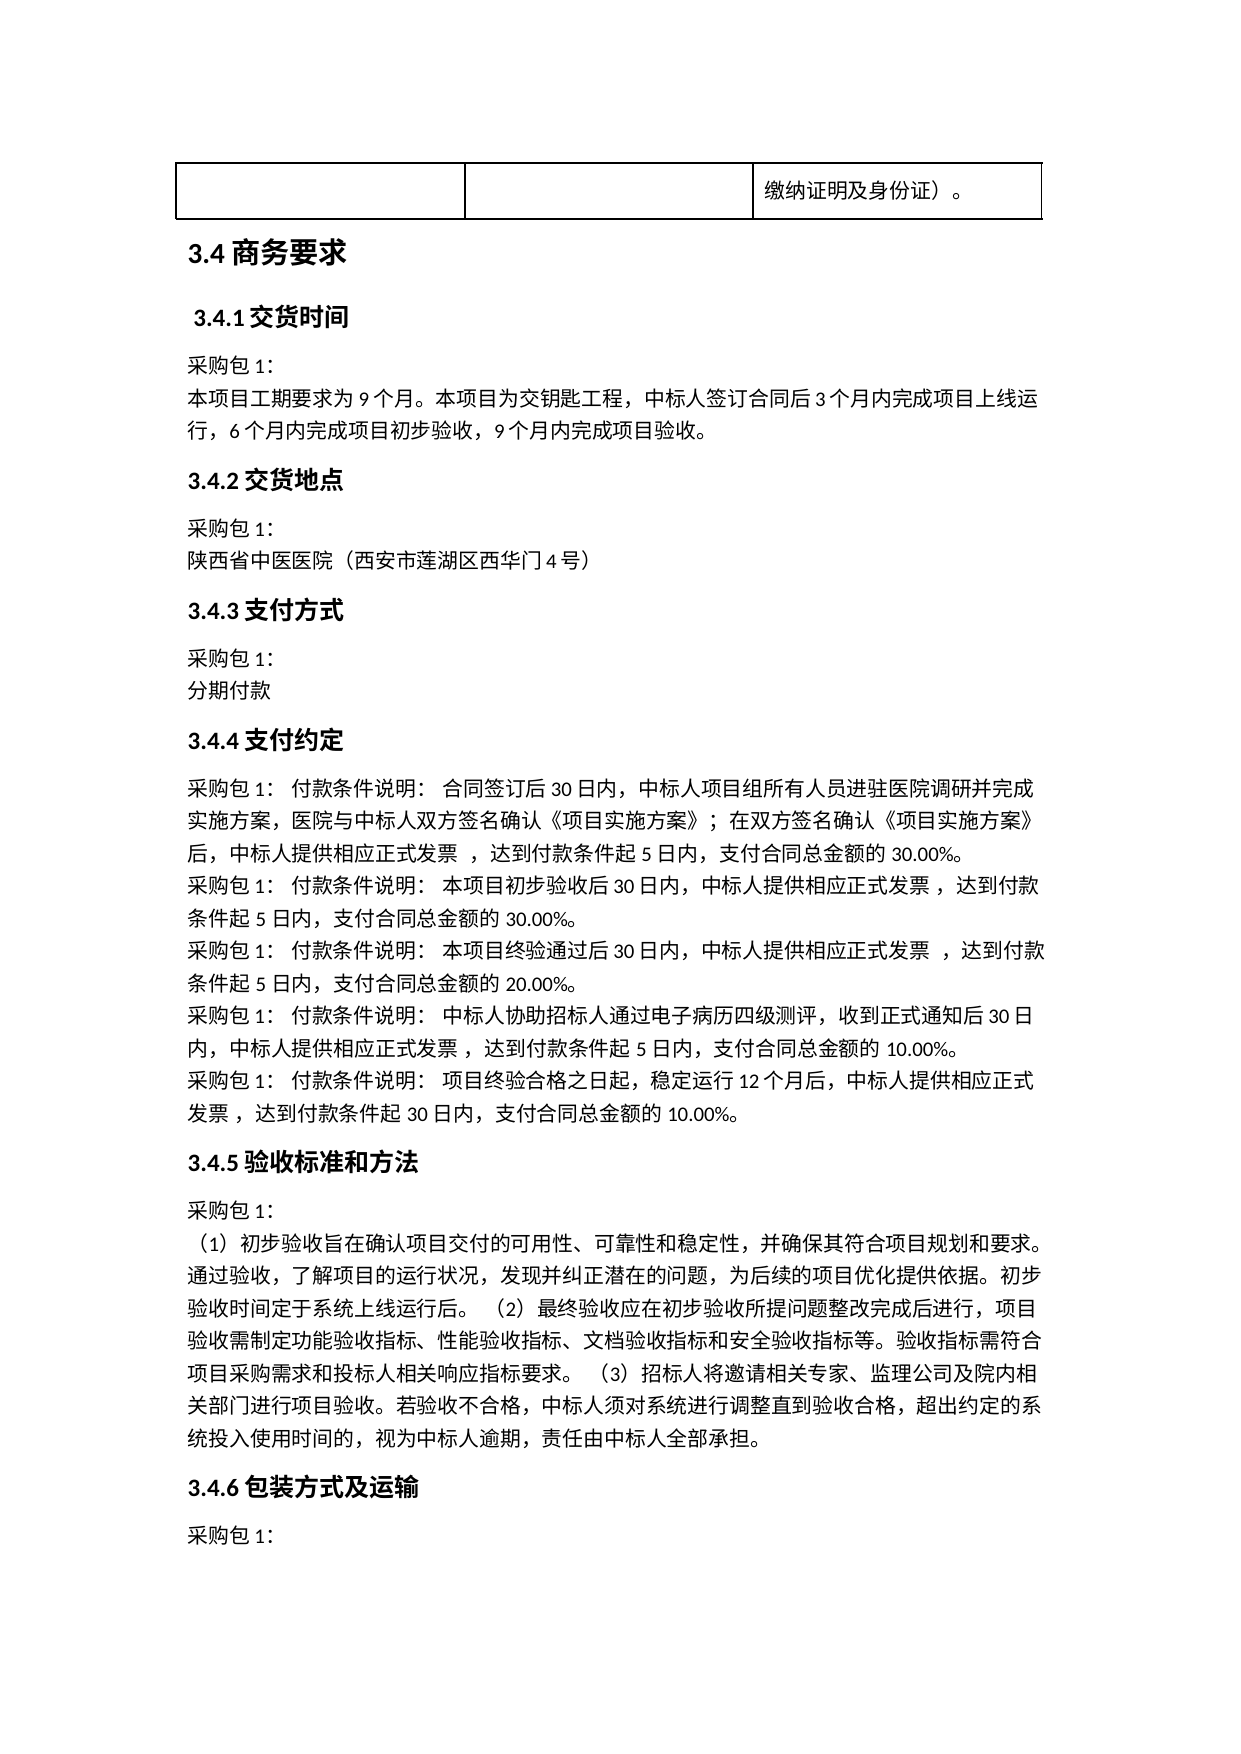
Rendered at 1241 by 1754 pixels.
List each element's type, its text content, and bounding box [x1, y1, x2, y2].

text 3.4.5验收标准和方法 [187, 1129, 1053, 1194]
table_cell 2 [466, 164, 752, 218]
text 采购包1： [187, 642, 1053, 674]
text 采购包1： 付款条件说明： 中标人协助招标人通过电子病历四级测评，收到正式通知后30日内，中标人提供相应正式发票 ，达到付款条件起 5 日内，支付合同总金额的 10.00%。 [187, 999, 1053, 1064]
text （1）初步验收旨在确认项目交付的可用性、可靠性和稳定性，并确保其符合项目规划和要求。通过验收，了解项目的运行状况，发现并纠正潜在的问题，为后续的项目优化提供依据。初步验收时间定于系统上线运行后。 （2）最终验收应在初步验收所提问题整改完成后进行，项目验收需制定功能验收指标、性能验收指标、文档验收指标和安全验收指标等。验收指标需符合项目采购需求和投标人相关响应指标要求。 （3）招标人将邀请相关专家、监理公司及院内相关部门进行项目验收。若验收不合格，中标人须对系统进行调整直到验收合格，超出约定的系统投入使用时间的，视为中标人逾期，责任由中标人全部承担。 [187, 1227, 1053, 1454]
text 陕西省中医医院（西安市莲湖区西华门4号） [187, 544, 1053, 577]
text 采购包1： 付款条件说明： 合同签订后30日内，中标人项目组所有人员进驻医院调研并完成实施方案，医院与中标人双方签名确认《项目实施方案》；在双方签名确认《项目实施方案》后，中标人提供相应正式发票 ，达到付款条件起 5 日内，支付合同总金额的 30.00%。 [187, 772, 1053, 869]
text 3.4.4支付约定 [187, 707, 1053, 772]
text 3.4.6包装方式及运输 [187, 1454, 1053, 1519]
text 采购包1： 付款条件说明： 项目终验合格之日起，稳定运行12个月后，中标人提供相应正式发票 ，达到付款条件起 30 日内，支付合同总金额的 10.00%。 [187, 1064, 1053, 1129]
table_cell ▲ [177, 164, 464, 218]
text 采购包1： [187, 1519, 1053, 1552]
text 3.4.2交货地点 [187, 447, 1053, 512]
text 采购包1： [187, 349, 1053, 382]
text 本项目工期要求为9个月。本项目为交钥匙工程，中标人签订合同后3个月内完成项目上线运行，6个月内完成项目初步验收，9个月内完成项目验收。 [187, 382, 1053, 447]
text 3.4.1交货时间 [187, 284, 1053, 349]
text 分期付款 [187, 674, 1053, 707]
text 3.4商务要求 [187, 219, 1053, 284]
text 采购包1： 付款条件说明： 本项目终验通过后30日内，中标人提供相应正式发票 ，达到付款条件起 5 日内，支付合同总金额的 20.00%。 [187, 934, 1053, 999]
text 3.4.3支付方式 [187, 577, 1053, 642]
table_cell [754, 164, 1041, 218]
text 采购包1： [187, 1194, 1053, 1227]
text 采购包1： 付款条件说明： 本项目初步验收后30日内，中标人提供相应正式发票 ，达到付款条件起 5 日内，支付合同总金额的 30.00%。 [187, 869, 1053, 934]
text 采购包1： [187, 512, 1053, 544]
